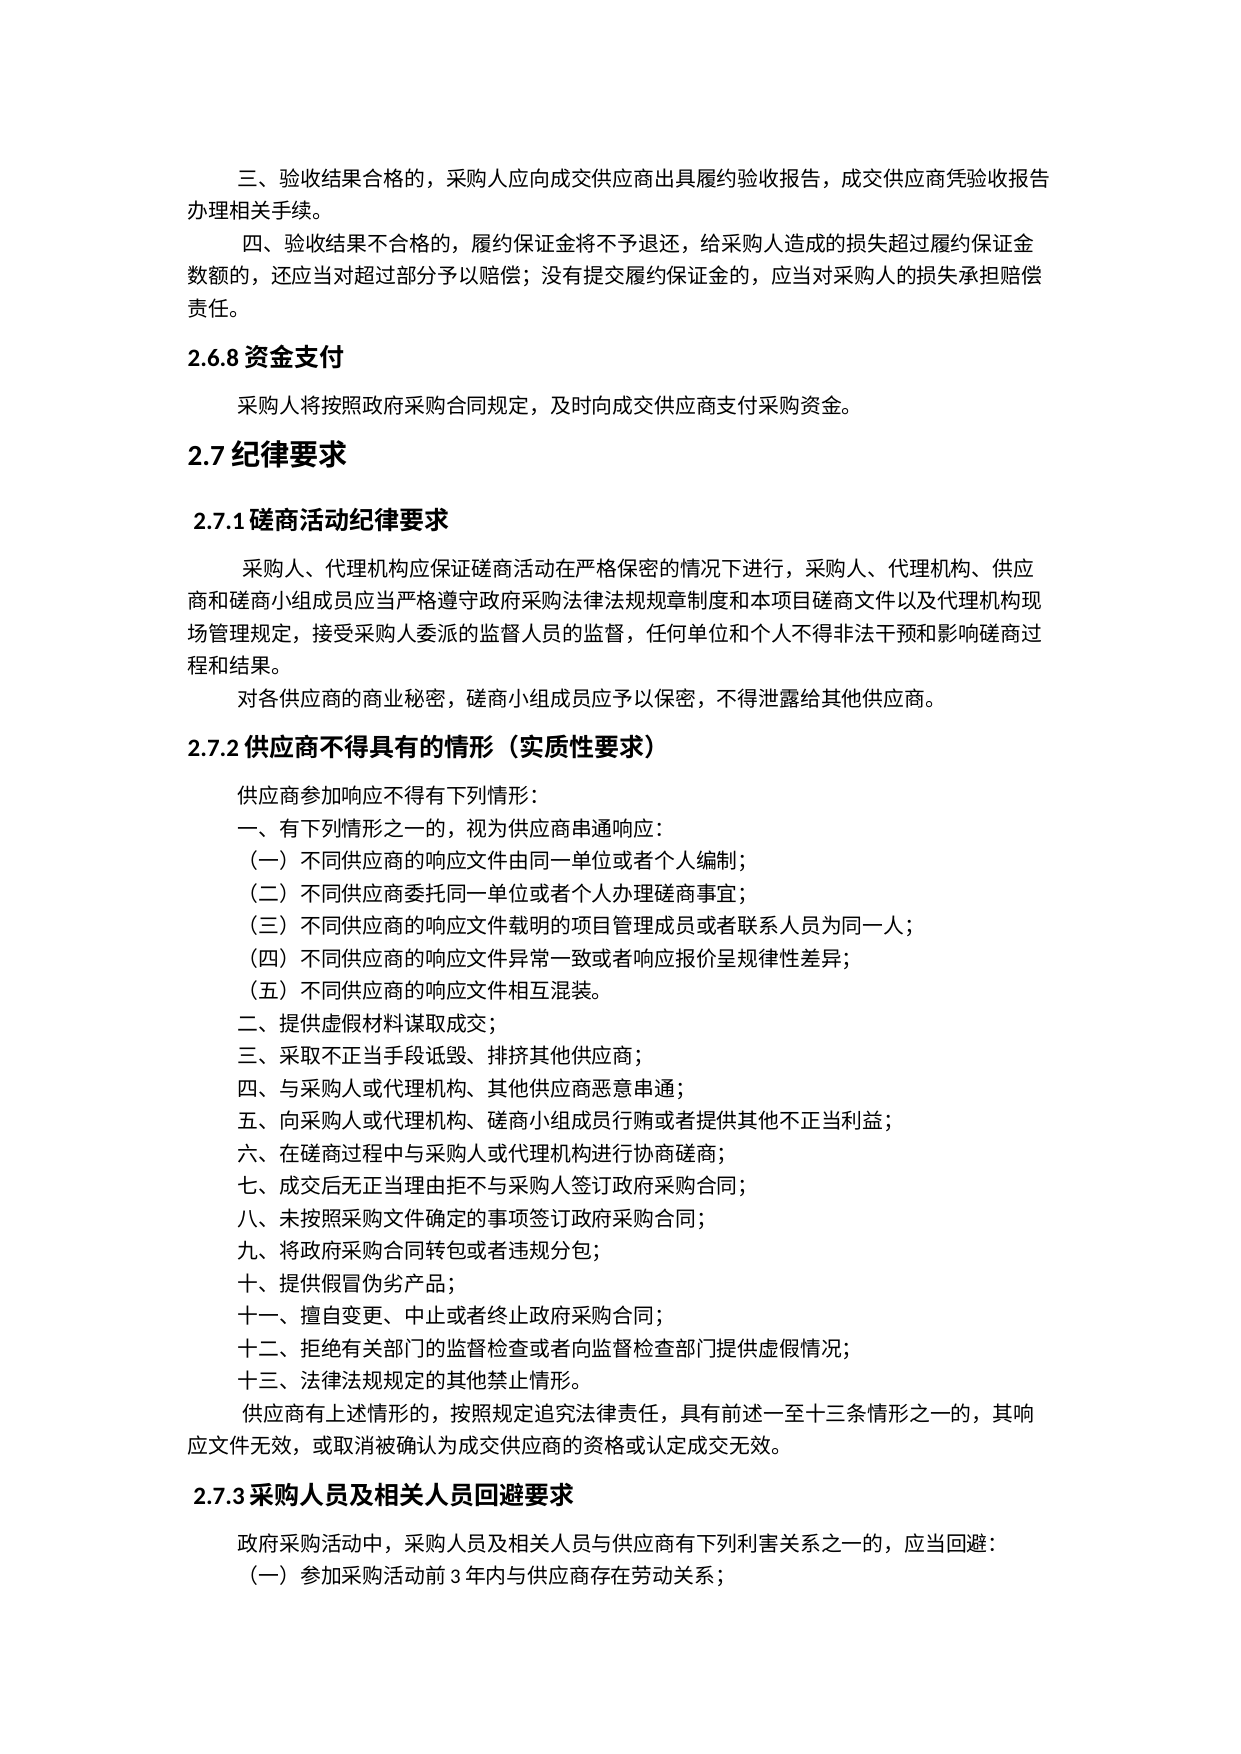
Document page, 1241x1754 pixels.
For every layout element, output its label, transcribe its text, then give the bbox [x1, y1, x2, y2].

text 四、与采购人或代理机构、其他供应商恶意串通； [187, 1072, 1053, 1104]
text 采购人、代理机构应保证磋商活动在严格保密的情况下进行，采购人、代理机构、供应商和磋商小组成员应当严格遵守政府采购法律法规规章制度和本项目磋商文件以及代理机构现场管理规定，接受采购人委派的监督人员的监督，任何单位和个人不得非法干预和影响磋商过程和结果。 [187, 552, 1053, 682]
text 2.7.3采购人员及相关人员回避要求 [187, 1462, 1053, 1527]
text （一）参加采购活动前3年内与供应商存在劳动关系； [187, 1559, 1053, 1592]
text 供应商有上述情形的，按照规定追究法律责任，具有前述一至十三条情形之一的，其响应文件无效，或取消被确认为成交供应商的资格或认定成交无效。 [187, 1397, 1053, 1462]
text 十一、擅自变更、中止或者终止政府采购合同； [187, 1299, 1053, 1332]
text 八、未按照采购文件确定的事项签订政府采购合同； [187, 1202, 1053, 1234]
text 七、成交后无正当理由拒不与采购人签订政府采购合同； [187, 1169, 1053, 1202]
text 二、提供虚假材料谋取成交； [187, 1007, 1053, 1039]
text 2.7.1磋商活动纪律要求 [187, 487, 1053, 552]
text 2.7.2供应商不得具有的情形（实质性要求） [187, 714, 1053, 779]
text （三）不同供应商的响应文件载明的项目管理成员或者联系人员为同一人； [187, 909, 1053, 942]
text 三、验收结果合格的，采购人应向成交供应商出具履约验收报告，成交供应商凭验收报告办理相关手续。 [187, 162, 1053, 227]
text 十三、法律法规规定的其他禁止情形。 [187, 1364, 1053, 1397]
text 采购人将按照政府采购合同规定，及时向成交供应商支付采购资金。 [187, 389, 1053, 422]
text 十二、拒绝有关部门的监督检查或者向监督检查部门提供虚假情况； [187, 1332, 1053, 1364]
text 供应商参加响应不得有下列情形： [187, 779, 1053, 812]
text 三、采取不正当手段诋毁、排挤其他供应商； [187, 1039, 1053, 1072]
text 四、验收结果不合格的，履约保证金将不予退还，给采购人造成的损失超过履约保证金数额的，还应当对超过部分予以赔偿；没有提交履约保证金的，应当对采购人的损失承担赔偿责任。 [187, 227, 1053, 324]
text 一、有下列情形之一的，视为供应商串通响应： [187, 812, 1053, 844]
text 2.6.8资金支付 [187, 324, 1053, 389]
text 九、将政府采购合同转包或者违规分包； [187, 1234, 1053, 1267]
text （五）不同供应商的响应文件相互混装。 [187, 974, 1053, 1007]
text （一）不同供应商的响应文件由同一单位或者个人编制； [187, 844, 1053, 877]
text 五、向采购人或代理机构、磋商小组成员行贿或者提供其他不正当利益； [187, 1104, 1053, 1137]
text （二）不同供应商委托同一单位或者个人办理磋商事宜； [187, 877, 1053, 909]
text 2.7纪律要求 [187, 422, 1053, 487]
text 十、提供假冒伪劣产品； [187, 1267, 1053, 1299]
text 对各供应商的商业秘密，磋商小组成员应予以保密，不得泄露给其他供应商。 [187, 682, 1053, 714]
text 政府采购活动中，采购人员及相关人员与供应商有下列利害关系之一的，应当回避： [187, 1527, 1053, 1559]
text （四）不同供应商的响应文件异常一致或者响应报价呈规律性差异； [187, 942, 1053, 974]
text 六、在磋商过程中与采购人或代理机构进行协商磋商； [187, 1137, 1053, 1169]
